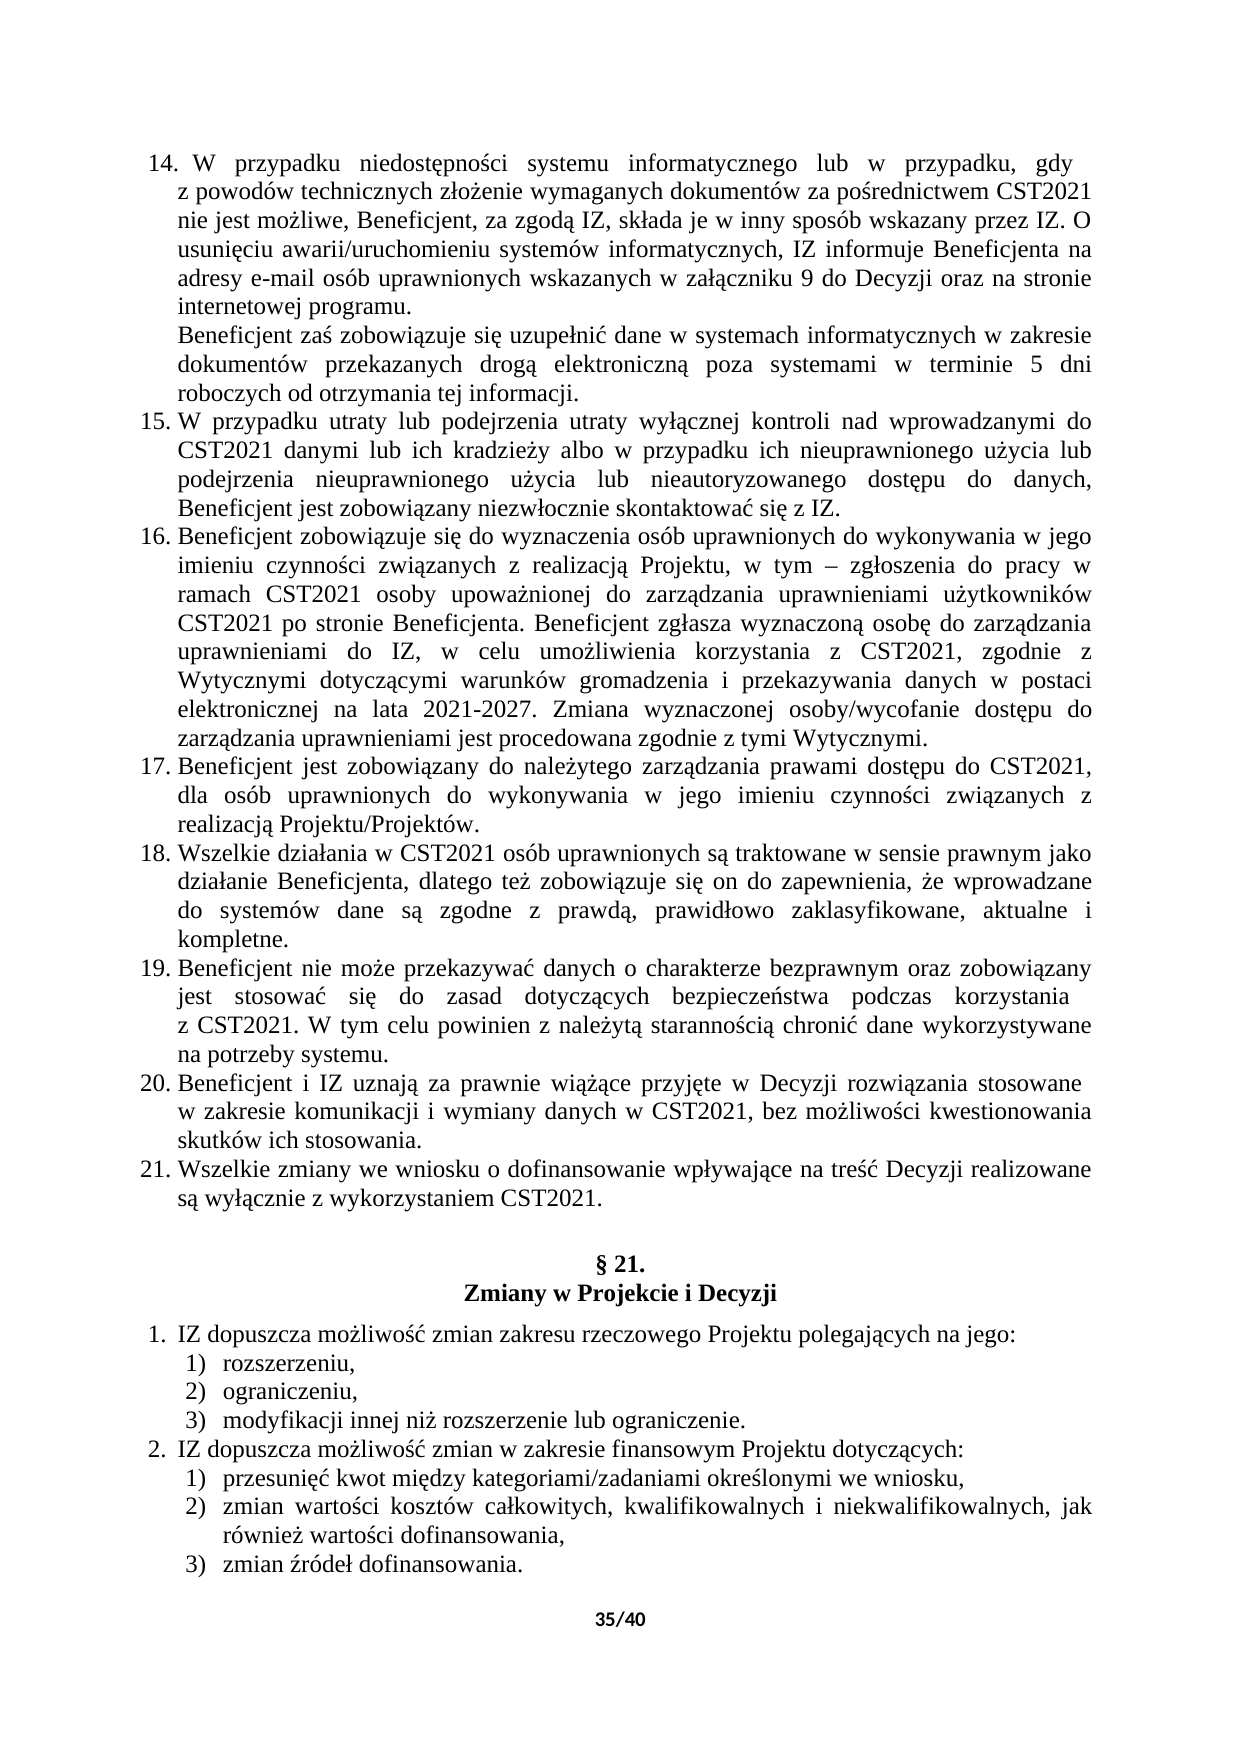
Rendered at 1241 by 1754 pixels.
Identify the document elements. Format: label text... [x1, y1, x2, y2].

list modyfikacji innej niż rozszerzenie lub ograniczenie. [185, 1405, 1093, 1434]
list Wszelkie działania w CST2021 osób uprawnionych są traktowane w sensie prawnym jako działanie Beneficjenta, dlatego też zobowiązuje się on do zapewnienia, że wprowadzane do systemów dane są zgodne z prawdą, prawidłowo zaklasyfikowane, aktualne i kompletne. [140, 838, 1093, 953]
list IZ dopuszcza możliwość zmian zakresu rzeczowego Projektu polegających na jego: [148, 1319, 1093, 1348]
list W przypadku utraty lub podejrzenia utraty wyłącznej kontroli nad wprowadzanymi do CST2021 danymi lub ich kradzieży albo w przypadku ich nieuprawnionego użycia lub podejrzenia nieuprawnionego użycia lub nieautoryzowanego dostępu do danych, Beneficjent jest zobowiązany niezwłocznie skontaktować się z IZ. [140, 406, 1093, 521]
list Wszelkie zmiany we wniosku o dofinansowanie wpływające na treść Decyzji realizowane są wyłącznie z wykorzystaniem CST2021. [140, 1154, 1093, 1211]
list zmian wartości kosztów całkowitych, kwalifikowalnych i niekwalifikowalnych, jak również wartości dofinansowania, [185, 1491, 1093, 1549]
list IZ dopuszcza możliwość zmian w zakresie finansowym Projektu dotyczących: [148, 1434, 1093, 1463]
list Beneficjent nie może przekazywać danych o charakterze bezprawnym oraz zobowiązany jest stosować się do zasad dotyczących bezpieczeństwa podczas korzystania z CST2021. W tym celu powinien z należytą starannością chronić dane wykorzystywane na potrzeby systemu. [140, 953, 1093, 1068]
list W przypadku niedostępności systemu informatycznego lub w przypadku, gdy z powodów technicznych złożenie wymaganych dokumentów za pośrednictwem CST2021 nie jest możliwe, Beneficjent, za zgodą IZ, składa je w inny sposób wskazany przez IZ. O usunięciu awarii/uruchomieniu systemów informatycznych, IZ informuje Beneficjenta na adresy e-mail osób uprawnionych wskazanych w załączniku 9 do Decyzji oraz na stronie internetowej programu. [148, 148, 1093, 320]
list Beneficjent zobowiązuje się do wyznaczenia osób uprawnionych do wykonywania w jego imieniu czynności związanych z realizacją Projektu, w tym – zgłoszenia do pracy w ramach CST2021 osoby upoważnionej do zarządzania uprawnieniami użytkowników CST2021 po stronie Beneficjenta. Beneficjent zgłasza wyznaczoną osobę do zarządzania uprawnieniami do IZ, w celu umożliwienia korzystania z CST2021, zgodnie z Wytycznymi dotyczącymi warunków gromadzenia i przekazywania danych w postaci elektronicznej na lata 2021-2027. Zmiana wyznaczonej osoby/wycofanie dostępu do zarządzania uprawnieniami jest procedowana zgodnie z tymi Wytycznymi. [140, 521, 1093, 751]
list Beneficjent i IZ uznają za prawnie wiążące przyjęte w Decyzji rozwiązania stosowane w zakresie komunikacji i wymiany danych w CST2021, bez możliwości kwestionowania skutków ich stosowania. [140, 1068, 1093, 1154]
text § 21. Zmiany w Projekcie i Decyzji [148, 1249, 1093, 1306]
list zmian źródeł dofinansowania. [185, 1549, 1093, 1578]
list rozszerzeniu, [185, 1348, 1093, 1376]
list przesunięć kwot między kategoriami/zadaniami określonymi we wniosku, [185, 1463, 1093, 1491]
text Beneficjent zaś zobowiązuje się uzupełnić dane w systemach informatycznych w zakresie dokumentów przekazanych drogą elektroniczną poza systemami w terminie 5 dni roboczych od otrzymania tej informacji. [177, 320, 1093, 406]
list Beneficjent jest zobowiązany do należytego zarządzania prawami dostępu do CST2021, dla osób uprawnionych do wykonywania w jego imieniu czynności związanych z realizacją Projektu/Projektów. [140, 751, 1093, 838]
list ograniczeniu, [185, 1376, 1093, 1405]
